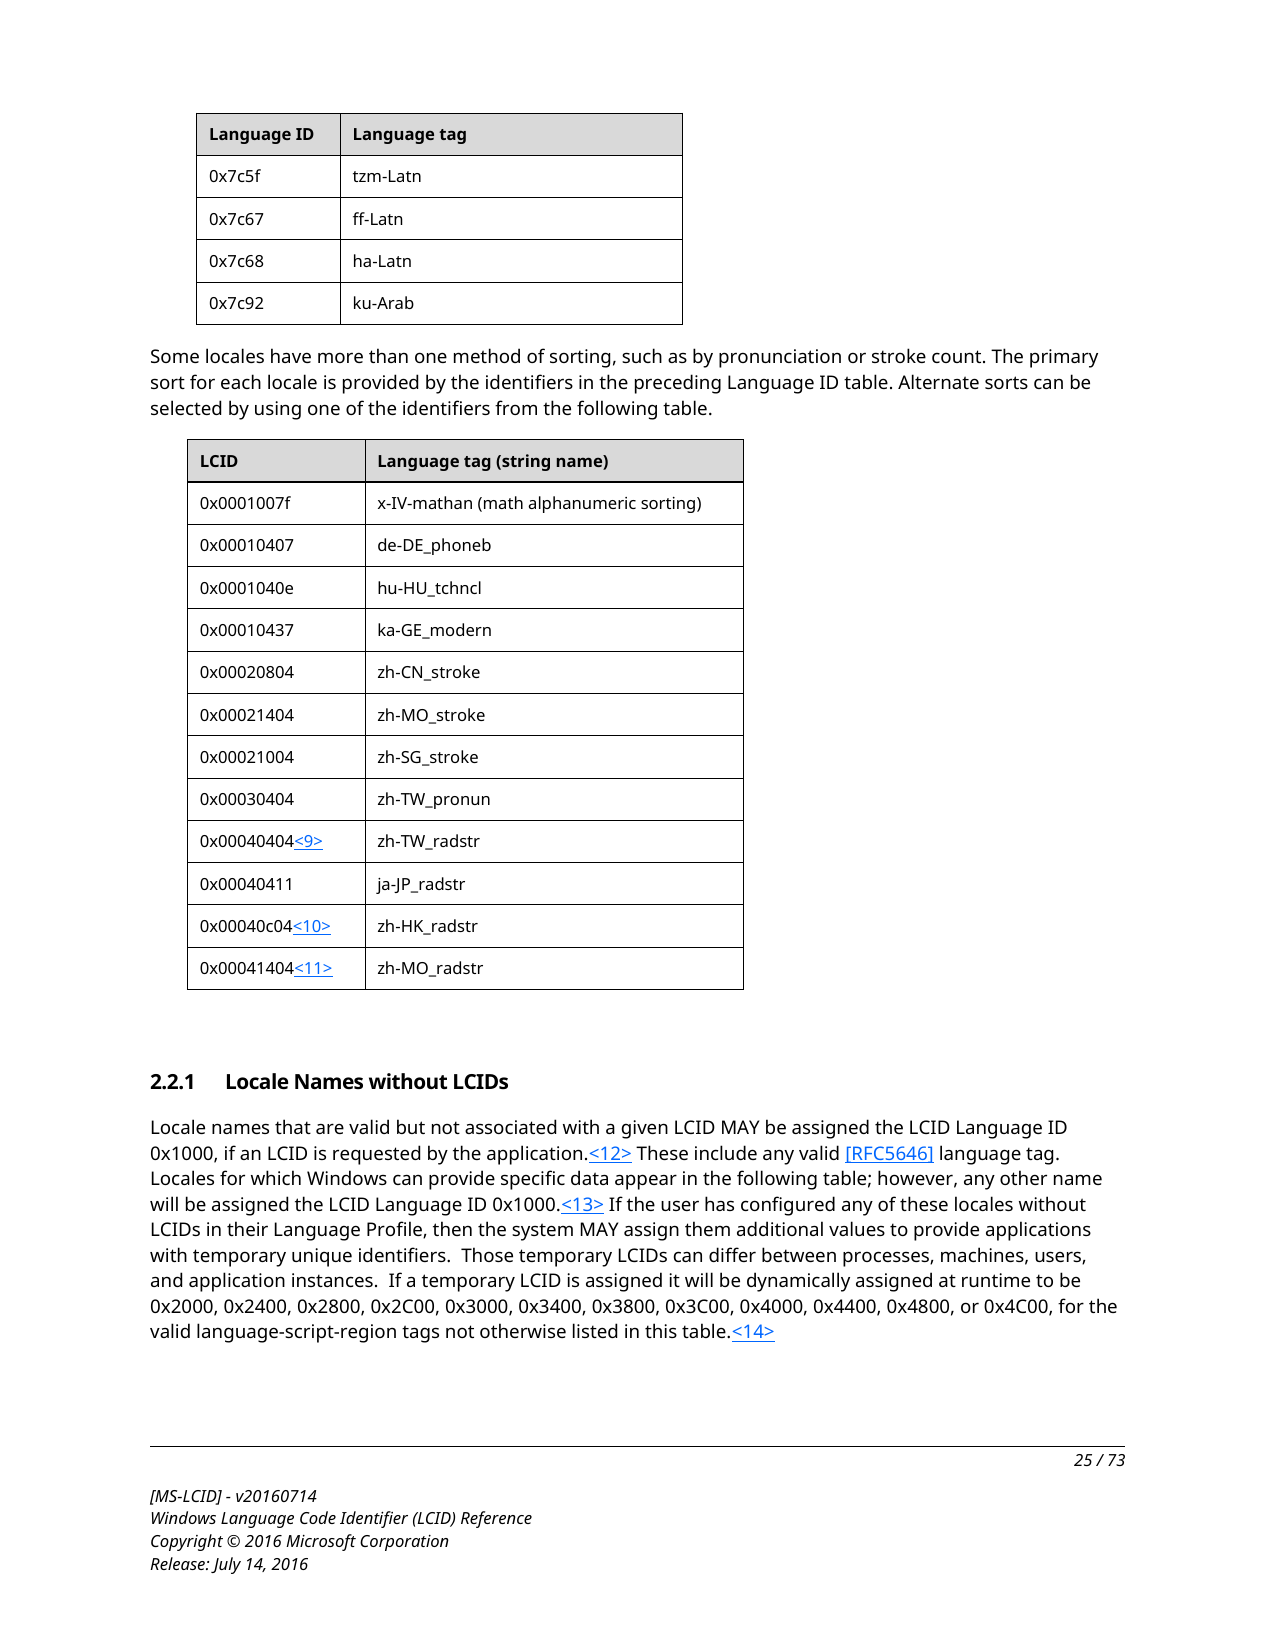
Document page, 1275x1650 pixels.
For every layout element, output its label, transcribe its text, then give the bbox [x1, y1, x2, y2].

table_cell de-DE_phoneb [366, 525, 743, 566]
table_cell zh-TW_pronun [366, 779, 743, 820]
table_cell 0x00040411 [188, 863, 365, 904]
table_cell 0x00030404 [188, 779, 365, 820]
table_cell x-IV-mathan (math alphanumeric sorting) [366, 483, 743, 524]
table_cell 0x00021004 [188, 736, 365, 777]
text Some locales have more than one method of sorting, such as by pronunciation or stroke count. The primary sort for each locale is provided by the identifiers in the preceding Language ID table. Alternate sorts can be selected by using one of the identifiers from the following table. [150, 344, 1125, 420]
table_cell 0x0001007f [188, 483, 365, 524]
table_header Language tag (string name) [366, 440, 743, 481]
table_cell ha-Latn [341, 240, 682, 282]
table_cell ka-GE_modern [366, 609, 743, 651]
table_cell zh-TW_radstr [366, 821, 743, 862]
table_cell hu-HU_tchncl [366, 567, 743, 608]
table_header Language tag [341, 114, 682, 155]
table_cell 0x00041404<11> [188, 948, 365, 989]
table_cell 0x0001040e [188, 567, 365, 608]
table_cell 0x00040c04<10> [188, 905, 365, 947]
table_cell zh-MO_stroke [366, 694, 743, 735]
table_cell 0x7c67 [197, 198, 340, 239]
table_cell zh-MO_radstr [366, 948, 743, 989]
table_cell 0x7c68 [197, 240, 340, 282]
table_cell ff-Latn [341, 198, 682, 239]
table_header LCID [188, 440, 365, 481]
table_cell 0x00021404 [188, 694, 365, 735]
subtitle Locale Names without LCIDs [150, 1067, 1125, 1096]
table_cell 0x00010407 [188, 525, 365, 566]
table_cell ku-Arab [341, 283, 682, 324]
table_cell 0x00010437 [188, 609, 365, 651]
table_cell ja-JP_radstr [366, 863, 743, 904]
table_cell 0x7c5f [197, 156, 340, 197]
table_cell tzm-Latn [341, 156, 682, 197]
table_cell zh-CN_stroke [366, 652, 743, 693]
table_cell zh-HK_radstr [366, 905, 743, 947]
table_cell zh-SG_stroke [366, 736, 743, 777]
table_cell 0x7c92 [197, 283, 340, 324]
table_cell 0x00020804 [188, 652, 365, 693]
table_cell 0x00040404<9> [188, 821, 365, 862]
table_header Language ID [197, 114, 340, 155]
text Locale names that are valid but not associated with a given LCID MAY be assigned the LCID Language ID 0x1000, if an LCID is requested by the application.<12> These include any valid [RFC5646] language tag. Locales for which Windows can provide specific data appear in the following table; however, any other name will be assigned the LCID Language ID 0x1000.<13> If the user has configured any of these locales without LCIDs in their Language Profile, then the system MAY assign them additional values to provide applications with temporary unique identifiers. Those temporary LCIDs can differ between processes, machines, users, and application instances. If a temporary LCID is assigned it will be dynamically assigned at runtime to be 0x2000, 0x2400, 0x2800, 0x2C00, 0x3000, 0x3400, 0x3800, 0x3C00, 0x4000, 0x4400, 0x4800, or 0x4C00, for the valid language-script-region tags not otherwise listed in this table.<14> [150, 1115, 1125, 1344]
